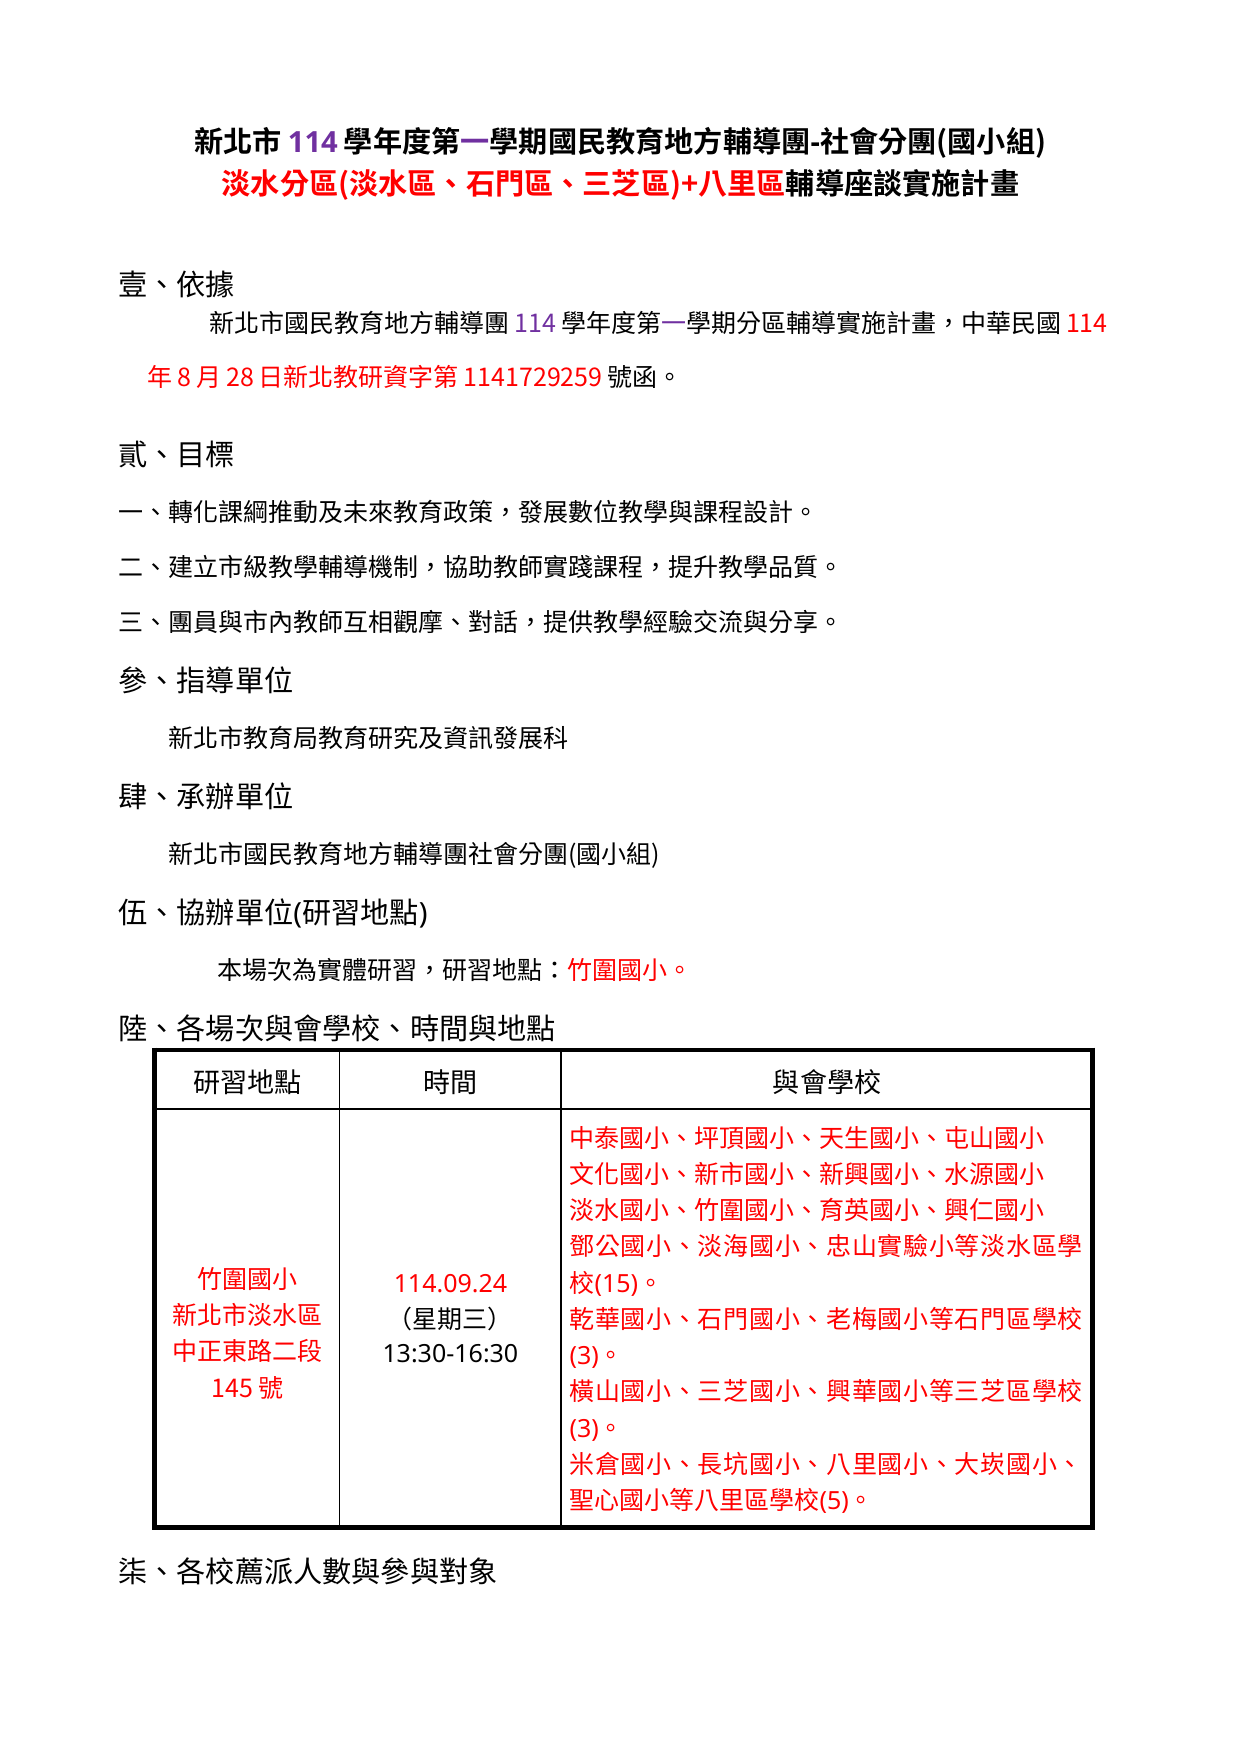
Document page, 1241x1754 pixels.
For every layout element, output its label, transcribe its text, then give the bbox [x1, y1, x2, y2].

text 肆、承辦單位 [118, 773, 1122, 815]
text 柒、各校薦派人數與參與對象 [118, 1549, 1122, 1591]
text 新北市114學年度第一學期國民教育地方輔導團-社會分團(國小組) [118, 118, 1122, 161]
text 伍、協辦單位(研習地點) [118, 889, 1122, 932]
table_header 與會學校 [562, 1052, 1090, 1108]
text 三、團員與市內教師互相觀摩、對話，提供教學經驗交流與分享。 [118, 602, 1122, 638]
text 一、轉化課綱推動及未來教育政策，發展數位教學與課程設計。 [118, 492, 1122, 528]
text 參、指導單位 [118, 657, 1122, 699]
text 二、建立市級教學輔導機制，協助教師實踐課程，提升教學品質。 [118, 547, 1122, 583]
table_cell 中泰國小、坪頂國小、天生國小、屯山國小 文化國小、新市國小、新興國小、水源國小 淡水國小、竹圍國小、育英國小、興仁國小 鄧公國小、淡海國小、忠山實驗小等淡水區學校(15)。 乾華國小、石門國小、老梅國小等石門區學校(3)。 橫山國小、三芝國小、興華國小等三芝區學校(3)。 米倉國小、長坑國小、八里國小、大崁國小、聖心國小等八里區學校(5)。 [562, 1110, 1090, 1525]
text 本場次為實體研習，研習地點：竹圍國小。 [118, 950, 1122, 987]
text 新北市國民教育地方輔導團114學年度第一學期分區輔導實施計畫，中華民國114年8月28日新北教研資字第1141729259號函。 [147, 303, 1122, 394]
text 淡水分區(淡水區、石門區、三芝區)+八里區輔導座談實施計畫 [118, 161, 1122, 203]
text 壹、依據 [118, 261, 1122, 303]
table_cell 竹圍國小 新北市淡水區中正東路二段145號 [157, 1110, 339, 1525]
text 貳、目標 [118, 431, 1122, 473]
table_cell 114.09.24 （星期三） 13:30-16:30 [340, 1110, 560, 1525]
table_header 研習地點 [157, 1052, 339, 1108]
text 陸、各場次與會學校、時間與地點 [118, 1005, 1122, 1048]
text 新北市國民教育地方輔導團社會分團(國小組) [118, 834, 1122, 870]
text 新北市教育局教育研究及資訊發展科 [118, 718, 1122, 754]
table_header 時間 [340, 1052, 560, 1108]
